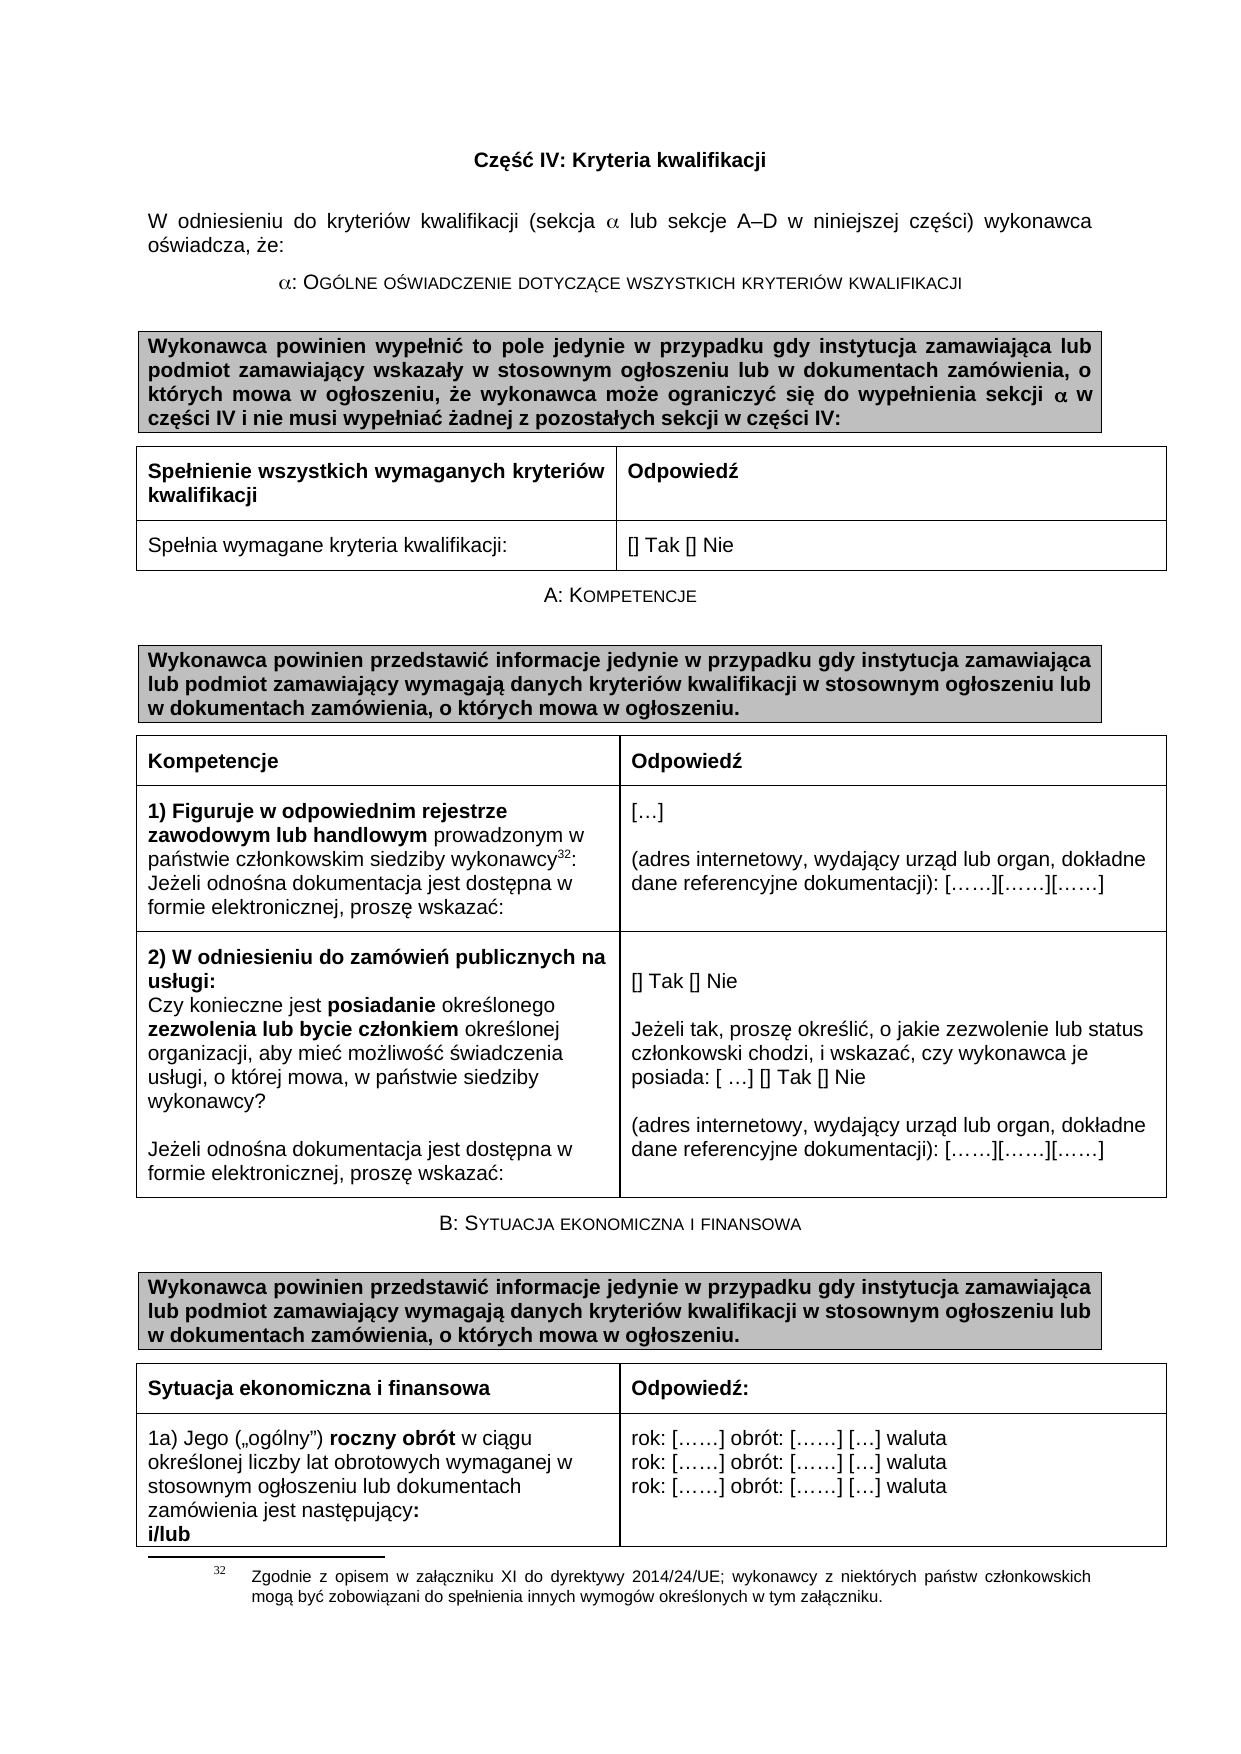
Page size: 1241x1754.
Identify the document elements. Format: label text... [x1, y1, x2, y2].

table_cell Spełnia wymagane kryteria kwalifikacji: [137, 521, 616, 570]
table_header Odpowiedź: [621, 1364, 1166, 1412]
table_cell […] (adres internetowy, wydający urząd lub organ, dokładne dane referencyjne dokumentacji): [……][……][……] [621, 786, 1166, 931]
text W odniesieniu do kryteriów kwalifikacji (sekcja lub sekcje A–D w niniejszej części) wykonawca oświadcza, że: [148, 209, 1093, 257]
table_cell 2) W odniesieniu do zamówień publicznych na usługi: Czy konieczne jest posiadanie określonego zezwolenia lub bycie członkiem określonej organizacji, aby mieć możliwość świadczenia usługi, o której mowa, w państwie siedziby wykonawcy? Jeżeli odnośna dokumentacja jest dostępna w formie elektronicznej, proszę wskazać: [137, 932, 619, 1197]
table_header Odpowiedź [621, 736, 1166, 785]
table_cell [621, 1414, 1166, 1546]
table_header Sytuacja ekonomiczna i finansowa [137, 1364, 619, 1412]
table_header Spełnienie wszystkich wymaganych kryteriów kwalifikacji [137, 447, 616, 520]
table_header Kompetencje [137, 736, 619, 785]
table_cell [137, 1414, 619, 1546]
table_cell [] Tak [] Nie Jeżeli tak, proszę określić, o jakie zezwolenie lub status członkowski chodzi, i wskazać, czy wykonawca je posiada: [ …] [] Tak [] Nie (adres internetowy, wydający urząd lub organ, dokładne dane referencyjne dokumentacji): [……][……][……] [621, 932, 1166, 1197]
text : Ogólne oświadczenie dotyczące wszystkich kryteriów kwalifikacji [148, 269, 1093, 294]
text Wykonawca powinien wypełnić to pole jedynie w przypadku gdy instytucja zamawiająca lub podmiot zamawiający wskazały w stosownym ogłoszeniu lub w dokumentach zamówienia, o których mowa w ogłoszeniu, że wykonawca może ograniczyć się do wypełnienia sekcji w części IV i nie musi wypełniać żadnej z pozostałych sekcji w części IV: [139, 332, 1101, 432]
text A: Kompetencje [148, 583, 1093, 607]
text Część IV: Kryteria kwalifikacji [148, 148, 1093, 172]
table_cell 1) Figuruje w odpowiednim rejestrze zawodowym lub handlowym prowadzonym w państwie członkowskim siedziby wykonawcy: Jeżeli odnośna dokumentacja jest dostępna w formie elektronicznej, proszę wskazać: [137, 786, 619, 931]
table_header Odpowiedź [617, 447, 1166, 520]
table_cell [] Tak [] Nie [617, 521, 1166, 570]
text B: Sytuacja ekonomiczna i finansowa [148, 1210, 1093, 1234]
text Wykonawca powinien przedstawić informacje jedynie w przypadku gdy instytucja zamawiająca lub podmiot zamawiający wymagają danych kryteriów kwalifikacji w stosownym ogłoszeniu lub w dokumentach zamówienia, o których mowa w ogłoszeniu. [139, 646, 1101, 722]
text Wykonawca powinien przedstawić informacje jedynie w przypadku gdy instytucja zamawiająca lub podmiot zamawiający wymagają danych kryteriów kwalifikacji w stosownym ogłoszeniu lub w dokumentach zamówienia, o których mowa w ogłoszeniu. [139, 1273, 1101, 1349]
